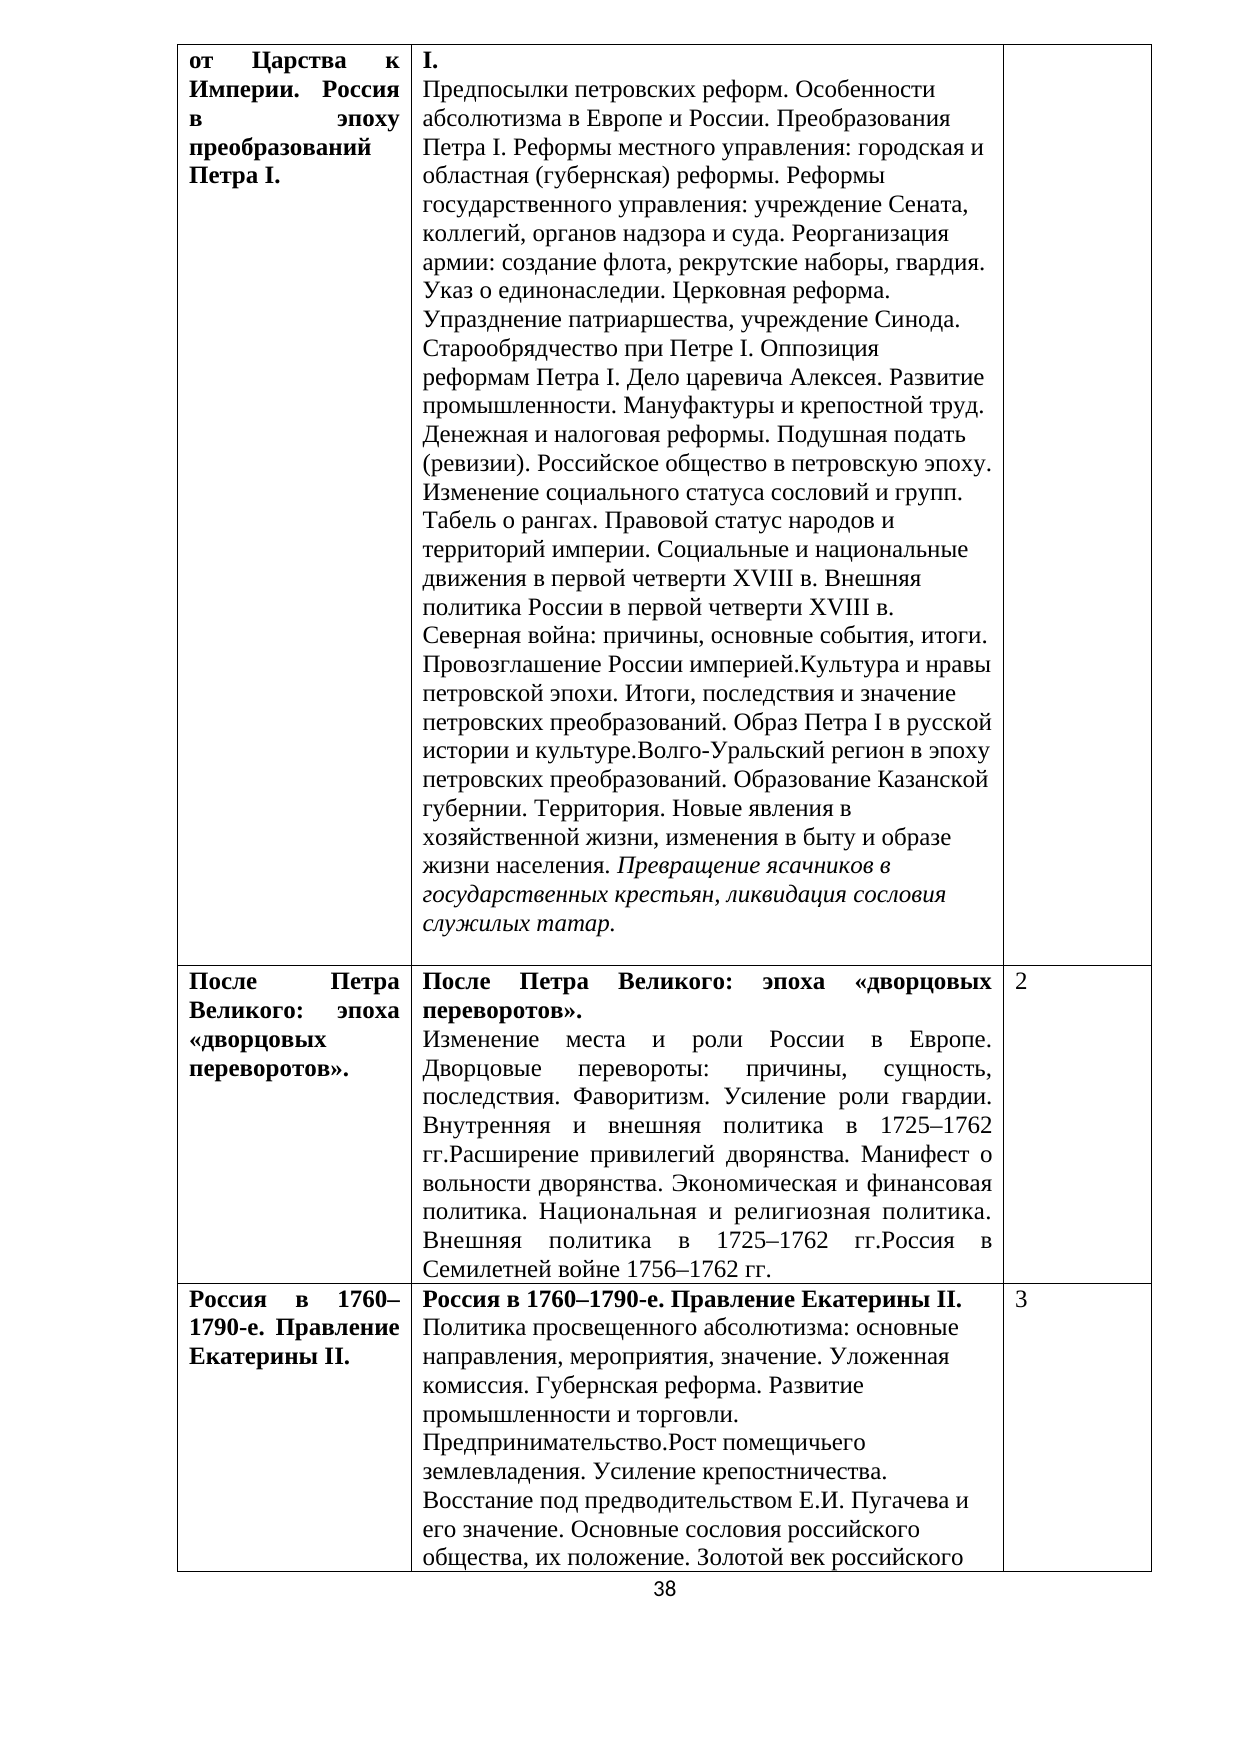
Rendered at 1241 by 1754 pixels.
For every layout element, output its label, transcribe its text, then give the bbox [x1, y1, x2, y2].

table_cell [412, 1284, 1003, 1571]
table_cell После Петра Великого: эпоха «дворцовых переворотов». [178, 966, 411, 1283]
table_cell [178, 45, 411, 965]
table_cell После Петра Великого: эпоха «дворцовых переворотов». Изменение места и роли России в Европе. Дворцовые перевороты: причины, сущность, последствия. Фаворитизм. Усиление роли гвардии. Внутренняя и внешняя политика в 1725–1762 гг.Расширение привилегий дворянства. Манифест о вольности дворянства. Экономическая и финансовая политика. Национальная и религиозная политика. Внешняя политика в 1725–1762 гг.Россия в Семилетней войне 1756–1762 гг. [412, 966, 1003, 1283]
table_cell 3 [1004, 1284, 1151, 1571]
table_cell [412, 45, 1003, 965]
table_cell 4 [1004, 45, 1151, 965]
table_cell 2 [1004, 966, 1151, 1283]
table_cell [178, 1284, 411, 1571]
